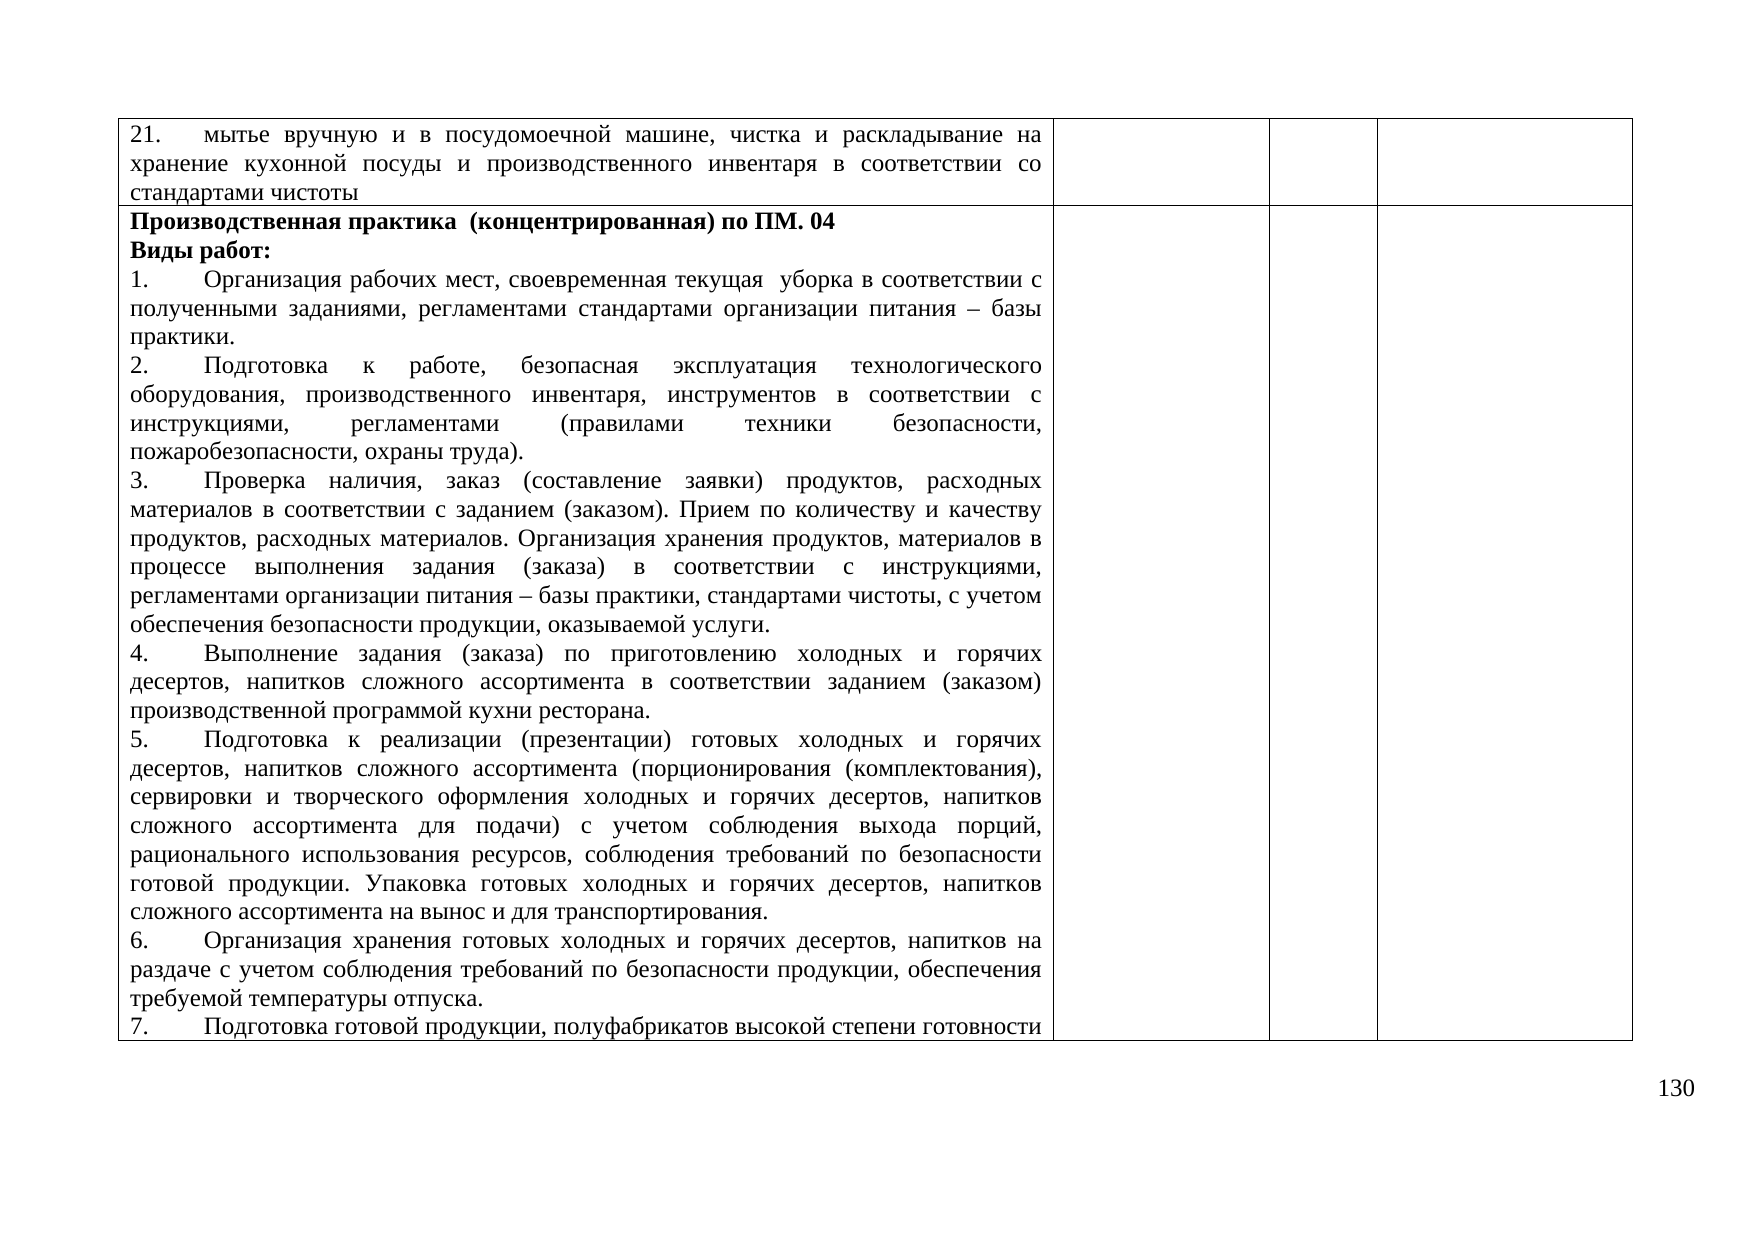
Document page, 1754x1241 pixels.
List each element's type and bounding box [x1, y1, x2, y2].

table_cell [1054, 206, 1269, 1040]
table_cell [119, 119, 1053, 205]
table_cell [1054, 119, 1269, 205]
table_cell [1378, 206, 1632, 1040]
table_cell [119, 206, 1053, 1040]
table_cell [1378, 119, 1632, 205]
table_cell [1270, 119, 1377, 205]
table_cell [1270, 206, 1377, 1040]
